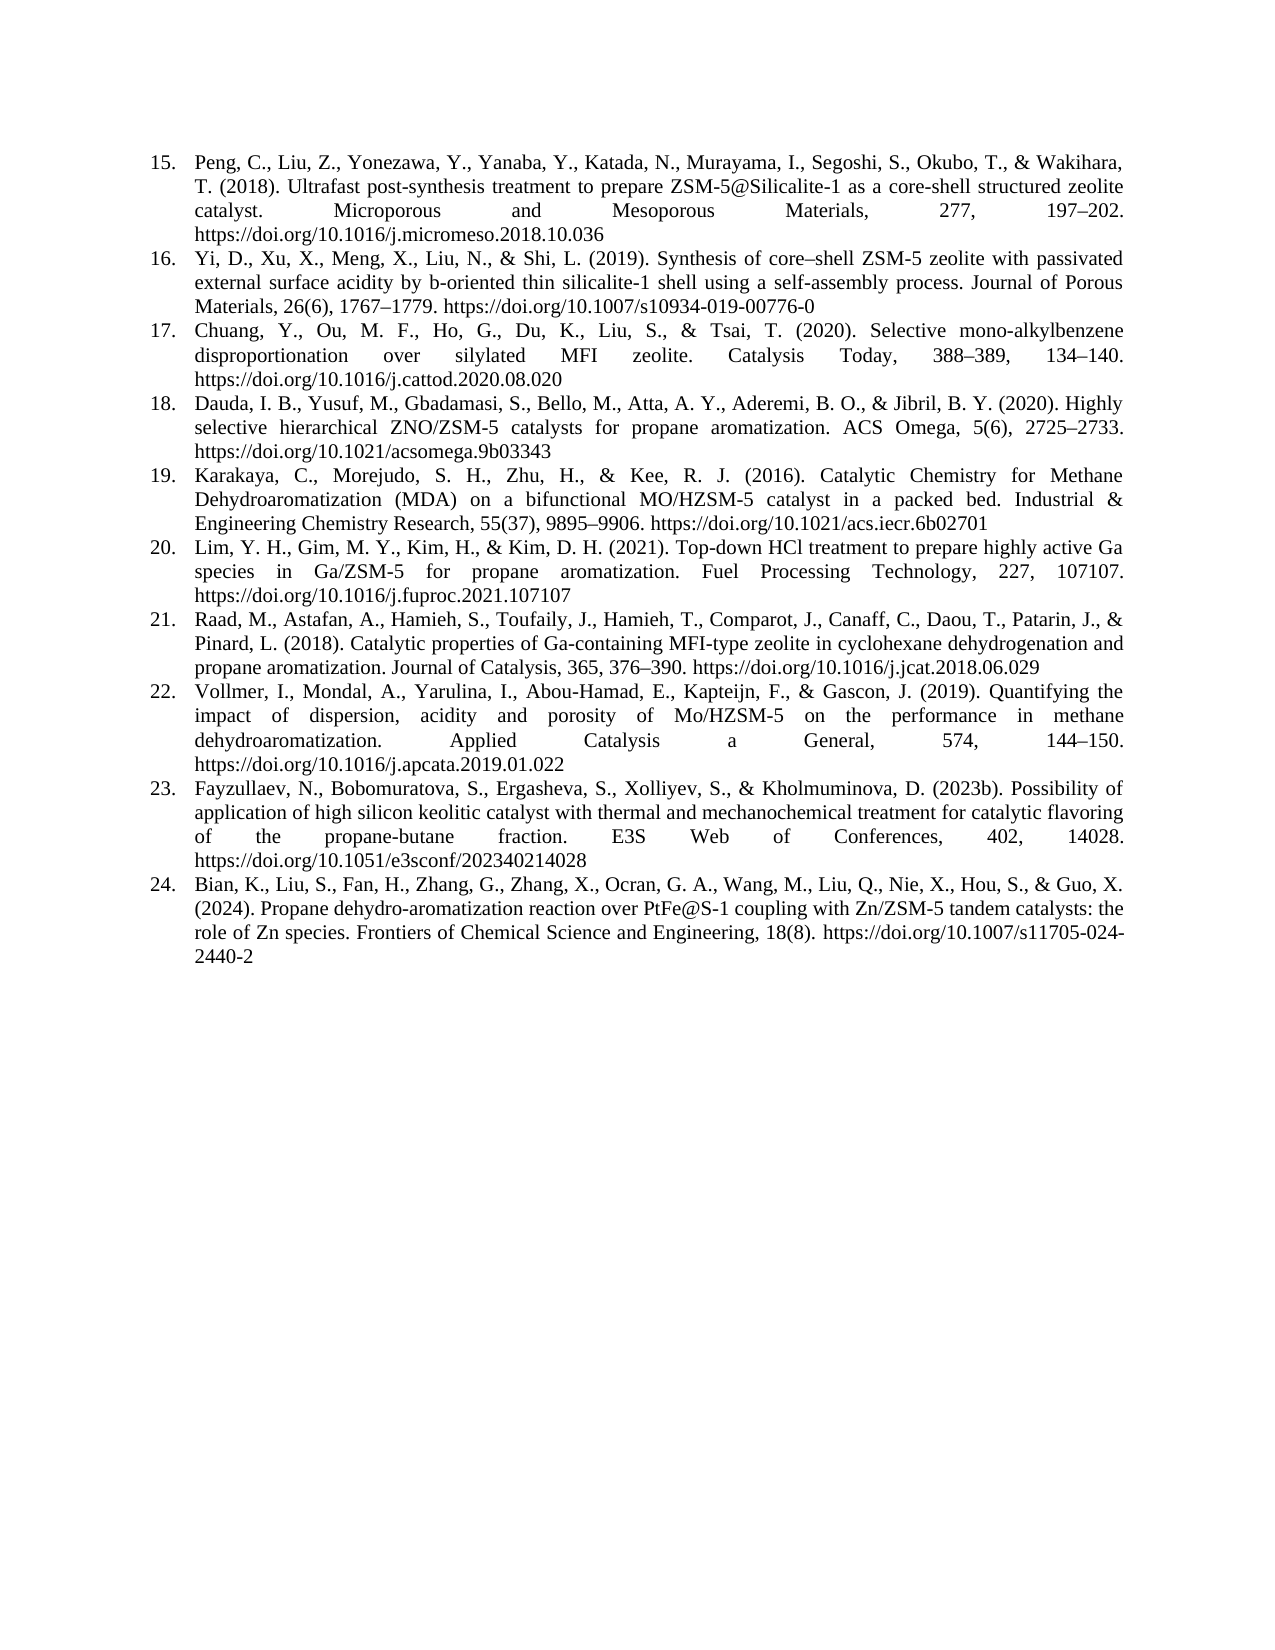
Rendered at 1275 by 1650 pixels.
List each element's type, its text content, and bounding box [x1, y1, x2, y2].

list Vollmer, I., Mondal, A., Yarulina, I., Abou-Hamad, E., Kapteijn, F., & Gascon, J. (2019). Quantifying the impact of dispersion, acidity and porosity of Mo/HZSM-5 on the performance in methane dehydroaromatization. Applied Catalysis a General, 574, 144–150. https://doi.org/10.1016/j.apcata.2019.01.022 [150, 679, 1125, 776]
list Peng, C., Liu, Z., Yonezawa, Y., Yanaba, Y., Katada, N., Murayama, I., Segoshi, S., Okubo, T., & Wakihara, T. (2018). Ultrafast post-synthesis treatment to prepare ZSM-5@Silicalite-1 as a core-shell structured zeolite catalyst. Microporous and Mesoporous Materials, 277, 197–202. https://doi.org/10.1016/j.micromeso.2018.10.036 [150, 150, 1125, 246]
list Chuang, Y., Ou, M. F., Ho, G., Du, K., Liu, S., & Tsai, T. (2020). Selective mono-alkylbenzene disproportionation over silylated MFI zeolite. Catalysis Today, 388–389, 134–140. https://doi.org/10.1016/j.cattod.2020.08.020 [150, 318, 1125, 391]
list Raad, M., Astafan, A., Hamieh, S., Toufaily, J., Hamieh, T., Comparot, J., Canaff, C., Daou, T., Patarin, J., & Pinard, L. (2018). Catalytic properties of Ga-containing MFI-type zeolite in cyclohexane dehydrogenation and propane aromatization. Journal of Catalysis, 365, 376–390. https://doi.org/10.1016/j.jcat.2018.06.029 [150, 607, 1125, 679]
list Fayzullaev, N., Bobomuratova, S., Ergasheva, S., Xolliyev, S., & Kholmuminova, D. (2023b). Possibility of application of high silicon keolitic catalyst with thermal and mechanochemical treatment for catalytic flavoring of the propane-butane fraction. E3S Web of Conferences, 402, 14028. https://doi.org/10.1051/e3sconf/202340214028 [150, 776, 1125, 872]
list Lim, Y. H., Gim, M. Y., Kim, H., & Kim, D. H. (2021). Top-down HCl treatment to prepare highly active Ga species in Ga/ZSM-5 for propane aromatization. Fuel Processing Technology, 227, 107107. https://doi.org/10.1016/j.fuproc.2021.107107 [150, 535, 1125, 607]
list Bian, K., Liu, S., Fan, H., Zhang, G., Zhang, X., Ocran, G. A., Wang, M., Liu, Q., Nie, X., Hou, S., & Guo, X. (2024). Propane dehydro-aromatization reaction over PtFe@S-1 coupling with Zn/ZSM-5 tandem catalysts: the role of Zn species. Frontiers of Chemical Science and Engineering, 18(8). https://doi.org/10.1007/s11705-024-2440-2 [150, 872, 1125, 968]
list Dauda, I. B., Yusuf, M., Gbadamasi, S., Bello, M., Atta, A. Y., Aderemi, B. O., & Jibril, B. Y. (2020). Highly selective hierarchical ZNO/ZSM-5 catalysts for propane aromatization. ACS Omega, 5(6), 2725–2733. https://doi.org/10.1021/acsomega.9b03343 [150, 391, 1125, 463]
list Yi, D., Xu, X., Meng, X., Liu, N., & Shi, L. (2019). Synthesis of core–shell ZSM-5 zeolite with passivated external surface acidity by b-oriented thin silicalite-1 shell using a self-assembly process. Journal of Porous Materials, 26(6), 1767–1779. https://doi.org/10.1007/s10934-019-00776-0 [150, 246, 1125, 318]
list Karakaya, C., Morejudo, S. H., Zhu, H., & Kee, R. J. (2016). Catalytic Chemistry for Methane Dehydroaromatization (MDA) on a bifunctional MO/HZSM-5 catalyst in a packed bed. Industrial & Engineering Chemistry Research, 55(37), 9895–9906. https://doi.org/10.1021/acs.iecr.6b02701 [150, 463, 1125, 535]
